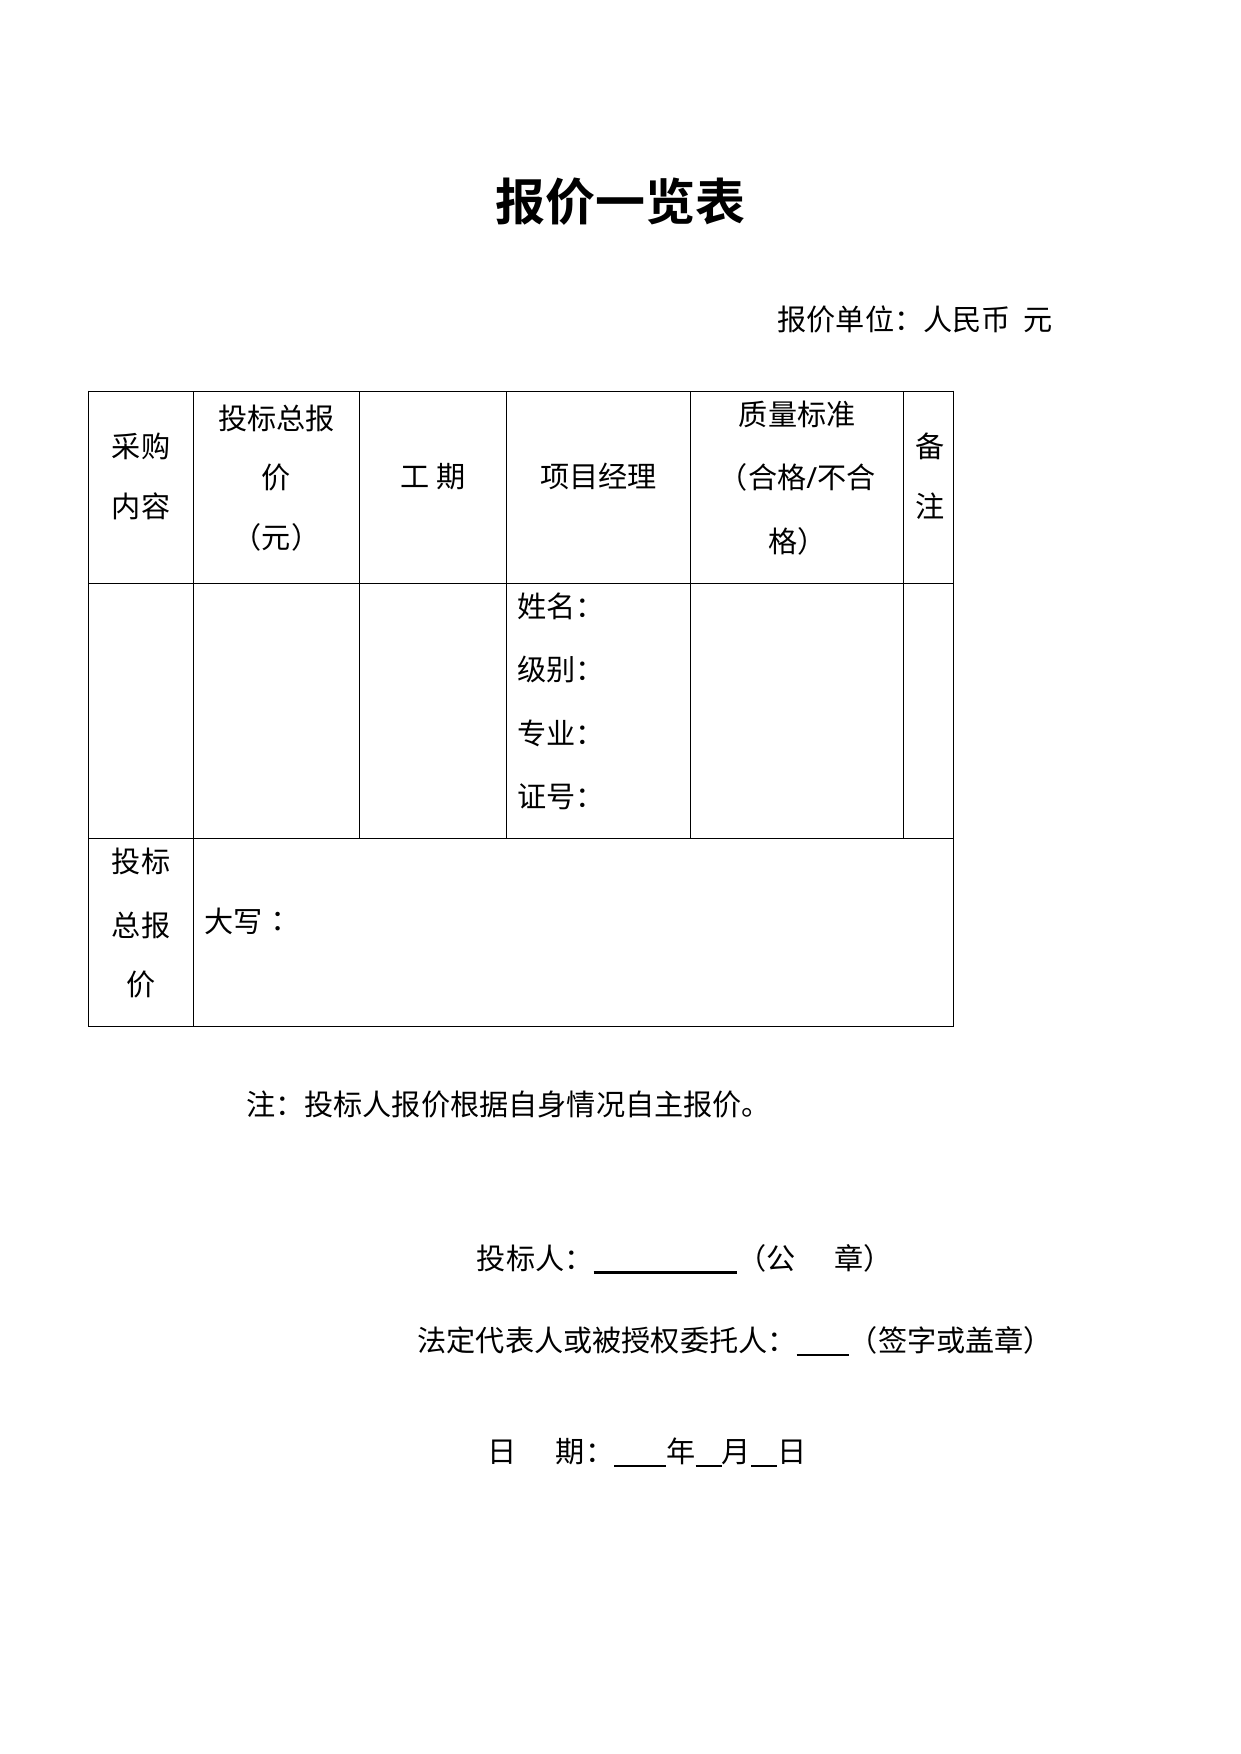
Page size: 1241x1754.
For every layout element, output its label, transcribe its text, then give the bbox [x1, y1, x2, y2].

table_cell 姓名： 级别： 专业： 证号： [507, 584, 690, 838]
text 注：投标人报价根据自身情况自主报价。 [187, 338, 1053, 1135]
table_cell [360, 584, 506, 838]
text 日 期： 年 月 日 [187, 1428, 1053, 1508]
table_header 工 期 [360, 392, 506, 582]
text 报价一览表 [187, 162, 1053, 234]
table_cell 投标总报价 [89, 839, 193, 1026]
text 报价单位：人民币 元 [187, 286, 1053, 338]
table_header 备注 [904, 392, 953, 582]
table_header 项目经理 [507, 392, 690, 582]
table_cell [89, 584, 193, 838]
table_header 采购 内容 [89, 392, 193, 582]
table_header 质量标准 （合格/不合格） [691, 392, 903, 582]
table_cell [691, 584, 903, 838]
text 投标人： （公 章） [187, 1235, 1053, 1278]
table_cell 大写： [194, 839, 953, 1026]
table_cell [194, 584, 359, 838]
table_header 投标总报价 （元） [194, 392, 359, 582]
table_cell [904, 584, 953, 838]
text 法定代表人或被授权委托人： （签字或盖章） [187, 1317, 1053, 1359]
